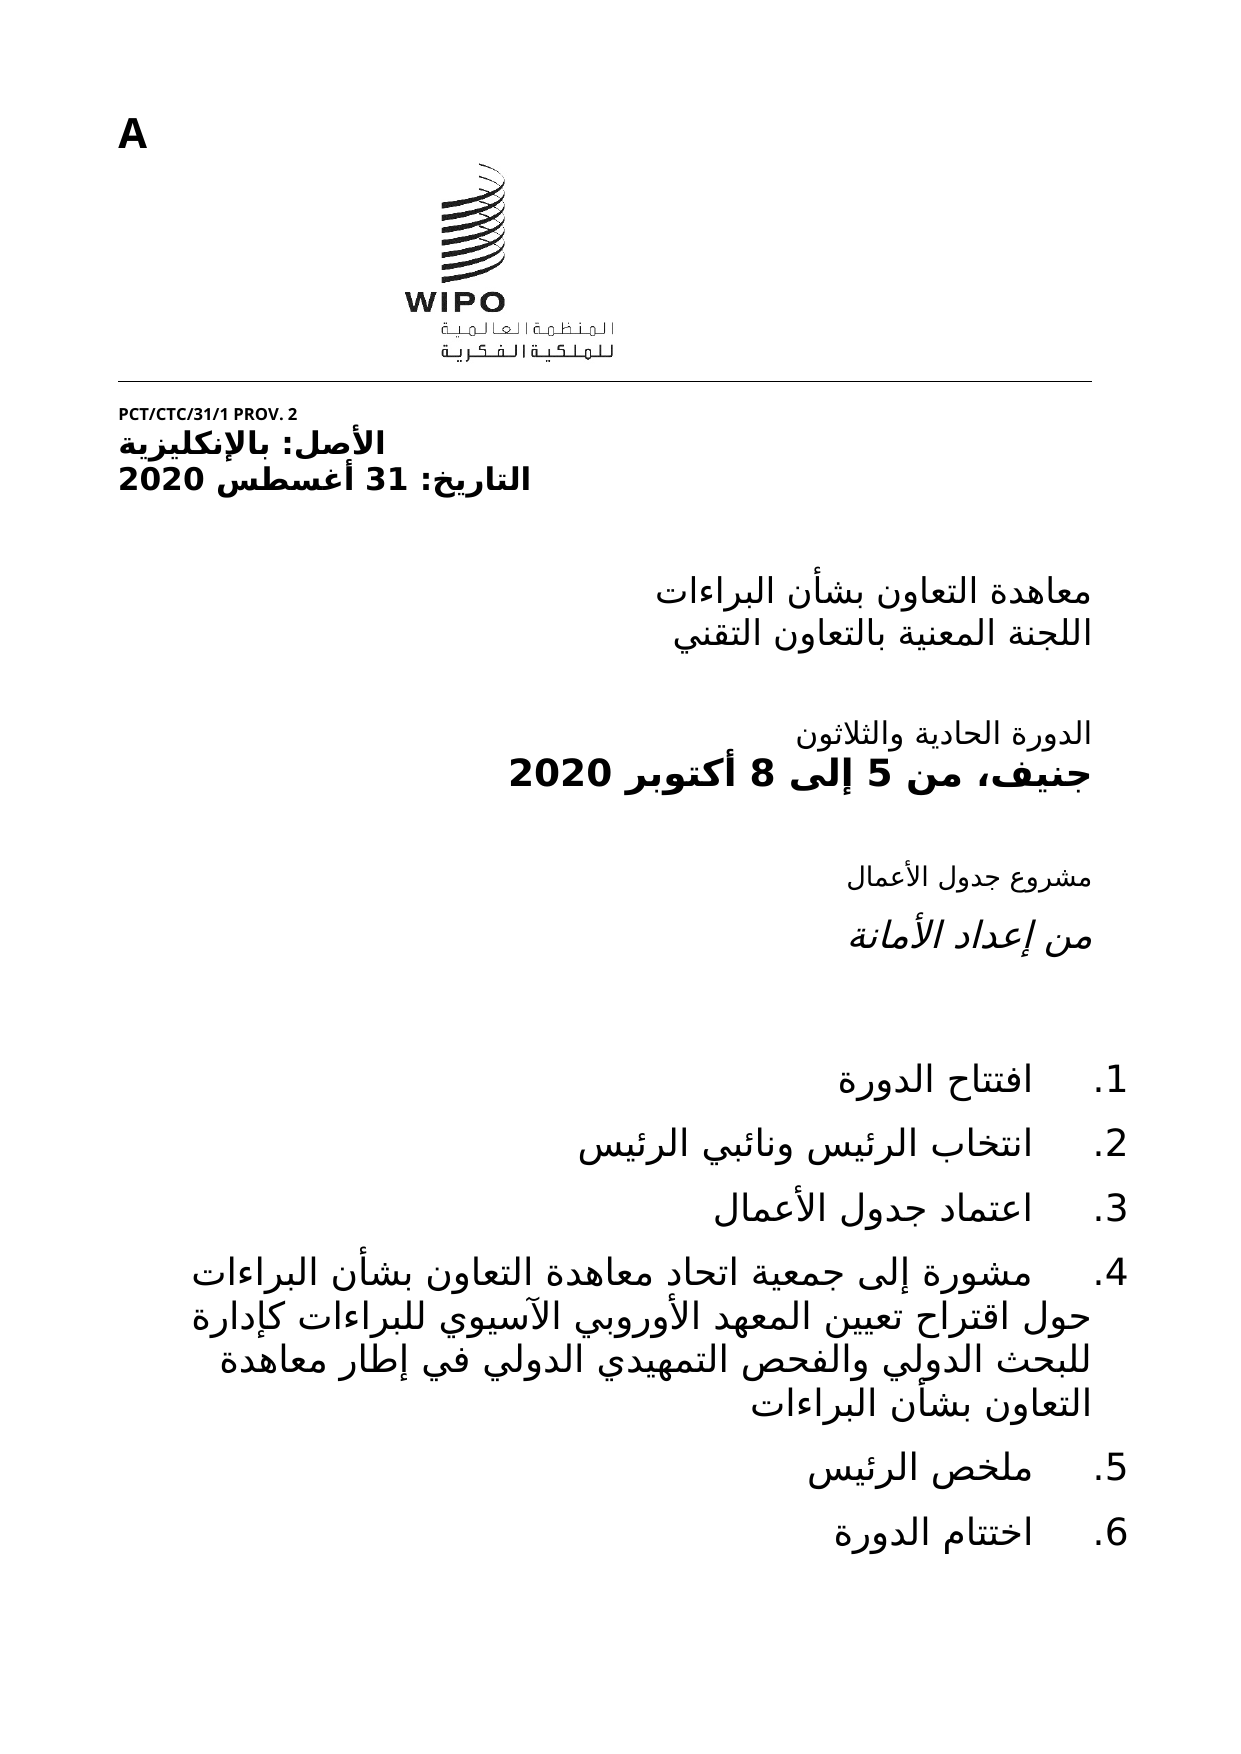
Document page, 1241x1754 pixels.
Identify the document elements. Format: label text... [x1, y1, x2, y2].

text اختتام الدورة [118, 1511, 1092, 1554]
text PCT/CTC/31/1 PROV. 2 [118, 382, 1092, 425]
text الأصل: بالإنكليزية [118, 425, 1092, 462]
text الدورة الحادية والثلاثون [118, 716, 1092, 752]
subtitle اللجنة المعنية بالتعاون التقني [118, 612, 1092, 653]
text اعتماد جدول الأعمال [118, 1186, 1092, 1230]
text جنيف، من 5 إلى 8 أكتوبر 2020 [118, 752, 1092, 796]
text افتتاح الدورة [118, 1057, 1092, 1101]
picture [402, 161, 620, 369]
text ملخص الرئيس [118, 1446, 1092, 1490]
text التاريخ: 31 أغسطس 2020 [118, 462, 1092, 498]
text مشورة إلى جمعية اتحاد معاهدة التعاون بشأن البراءات حول اقتراح تعيين المعهد الأوروبي الآسيوي للبراءات كإدارة للبحث الدولي والفحص التمهيدي الدولي في إطار معاهدة التعاون بشأن البراءات [118, 1251, 1092, 1425]
subtitle معاهدة التعاون بشأن البراءات [118, 571, 1092, 612]
text A [118, 104, 1092, 161]
text مشروع جدول الأعمال [118, 861, 1092, 893]
text انتخاب الرئيس ونائبي الرئيس [118, 1122, 1092, 1165]
text من إعداد الأمانة [118, 913, 1092, 957]
